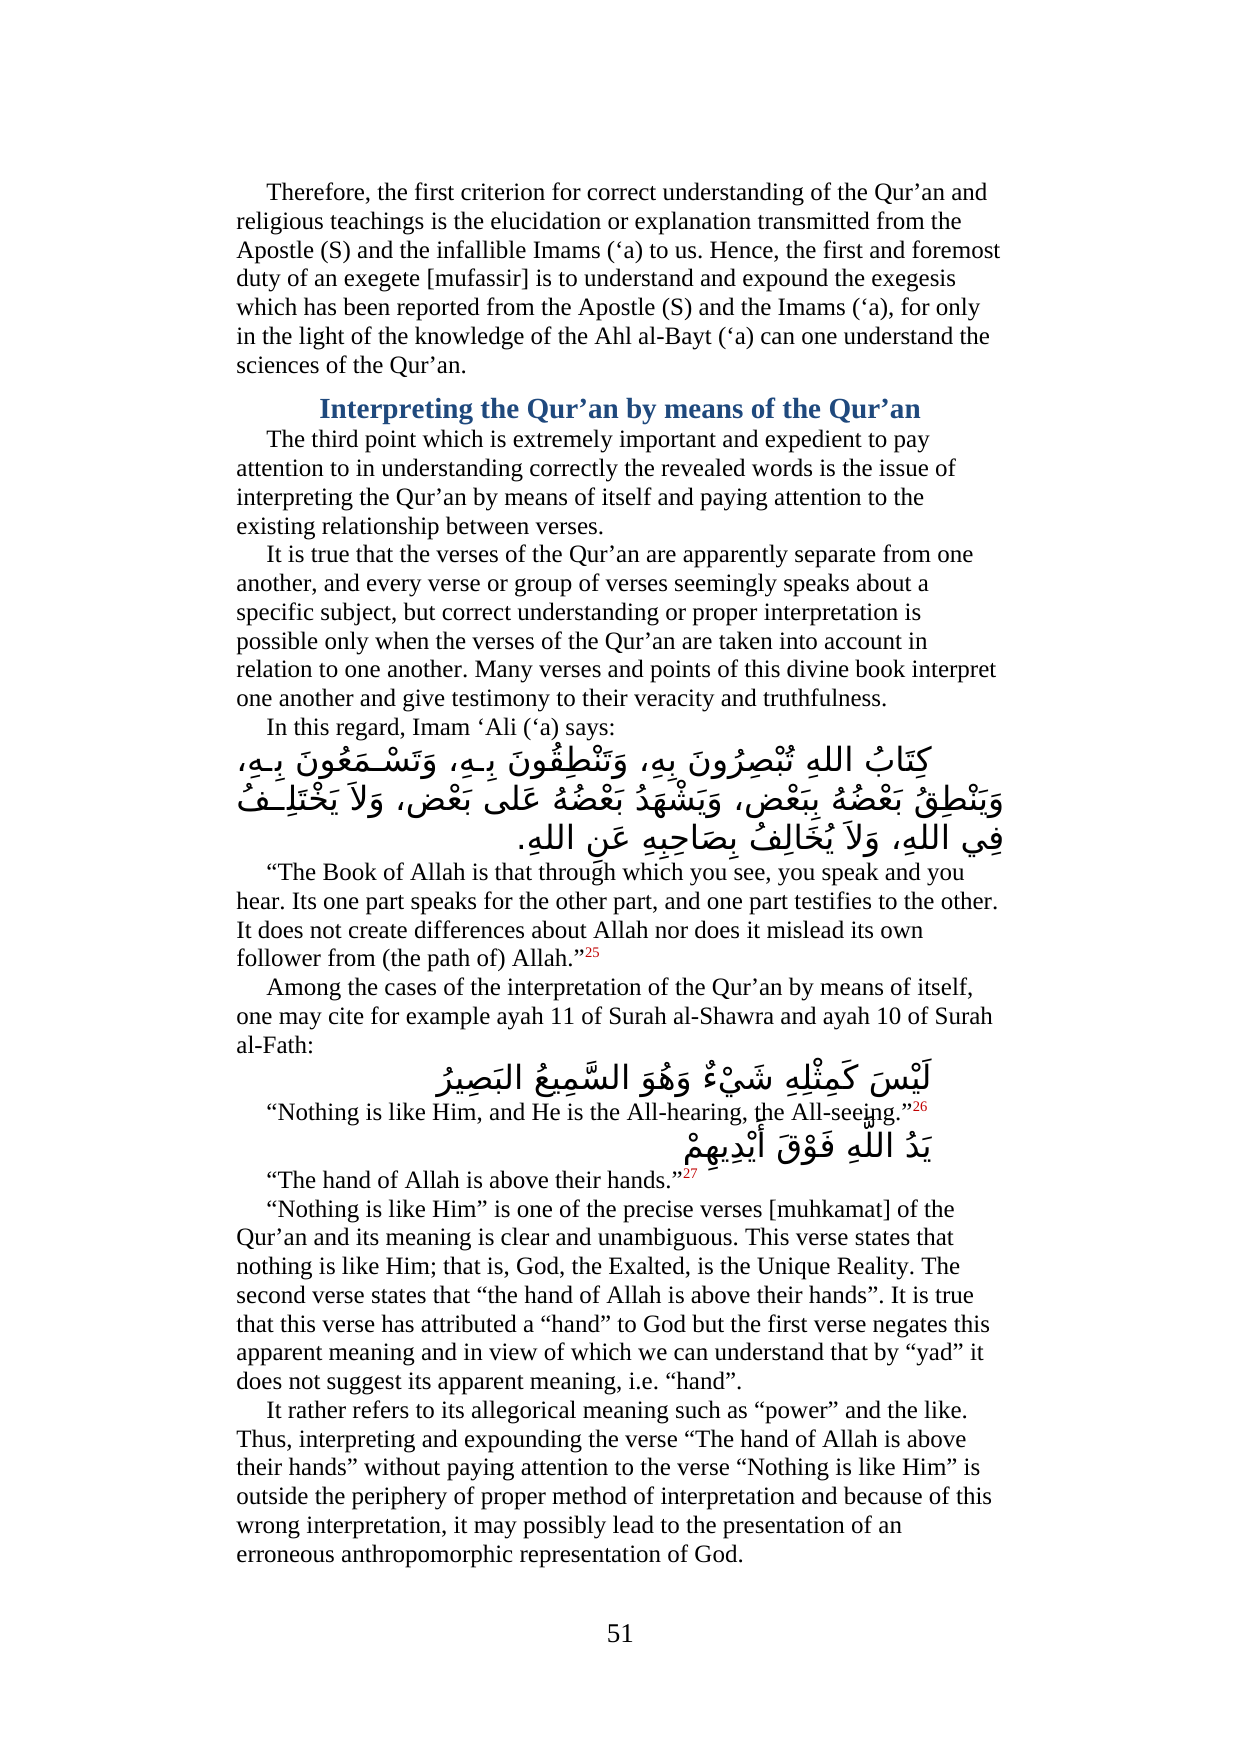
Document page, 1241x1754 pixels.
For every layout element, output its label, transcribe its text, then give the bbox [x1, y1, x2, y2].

text Among the cases of the interpretation of the Qur’an by means of itself, one may cite for example ayah 11 of Surah al-Shawra and ayah 10 of Surah al-Fath: [236, 972, 1004, 1058]
text It rather refers to its allegorical meaning such as “power” and the like. Thus, interpreting and expounding the verse “The hand of Allah is above their hands” without paying attention to the verse “Nothing is like Him” is outside the periphery of proper method of interpretation and because of this wrong interpretation, it may possibly lead to the presentation of an erroneous anthropomorphic representation of God. [236, 1395, 1004, 1567]
text كِتَابُ اللهِ تُبْصِرُونَ بِهِ، وَتَنْطِقُونَ بِهِ، وَتَسْمَعُونَ بِهِ، وَيَنْطِقُ بَعْضُهُ بِبَعْض، وَيَشْهَدُ بَعْضُهُ عَلى بَعْض، وَلاَ يَخْتَلِفُ فِي اللهِ، وَلاَ يُخَالِفُ بِصَاحِبِهِ عَنِ اللهِ. [236, 741, 1004, 857]
subtitle Interpreting the Qur’an by means of the Qur’an [236, 391, 1004, 424]
text Therefore, the first criterion for correct understanding of the Qur’an and religious teachings is the elucidation or explanation transmitted from the Apostle (S) and the infallible Imams (‘a) to us. Hence, the first and foremost duty of an exegete [mufassir] is to understand and expound the exegesis which has been reported from the Apostle (S) and the Imams (‘a), for only in the light of the knowledge of the Ahl al-Bayt (‘a) can one understand the sciences of the Qur’an. [236, 177, 1004, 378]
text لَيْسَ كَمِثْلِهِ شَيْءٌ وَهُوَ السَّمِيعُ البَصِيرُ [236, 1058, 1004, 1097]
text “The Book of Allah is that through which you see, you speak and you hear. Its one part speaks for the other part, and one part testifies to the other. It does not create differences about Allah nor does it mislead its own follower from (the path of) Allah.”25 [236, 857, 1004, 972]
text The third point which is extremely important and expedient to pay attention to in understanding correctly the revealed words is the issue of interpreting the Qur’an by means of itself and paying attention to the existing relationship between verses. [236, 424, 1004, 539]
text It is true that the verses of the Qur’an are apparently separate from one another, and every verse or group of verses seemingly speaks about a specific subject, but correct understanding or proper interpretation is possible only when the verses of the Qur’an are taken into account in relation to one another. Many verses and points of this divine book interpret one another and give testimony to their veracity and truthfulness. [236, 539, 1004, 712]
text In this regard, Imam ‘Ali (‘a) says: [236, 712, 1004, 741]
text “The hand of Allah is above their hands.”27 [236, 1165, 1004, 1194]
text “Nothing is like Him, and He is the All-hearing, the All-seeing.”26 [236, 1097, 1004, 1126]
text يَدُ اللَّهِ فَوْقَ أَيْدِيهِمْ [236, 1126, 1004, 1165]
text “Nothing is like Him” is one of the precise verses [muhkamat] of the Qur’an and its meaning is clear and unambiguous. This verse states that nothing is like Him; that is, God, the Exalted, is the Unique Reality. The second verse states that “the hand of Allah is above their hands”. It is true that this verse has attributed a “hand” to God but the first verse negates this apparent meaning and in view of which we can understand that by “yad” it does not suggest its apparent meaning, i.e. “hand”. [236, 1194, 1004, 1395]
